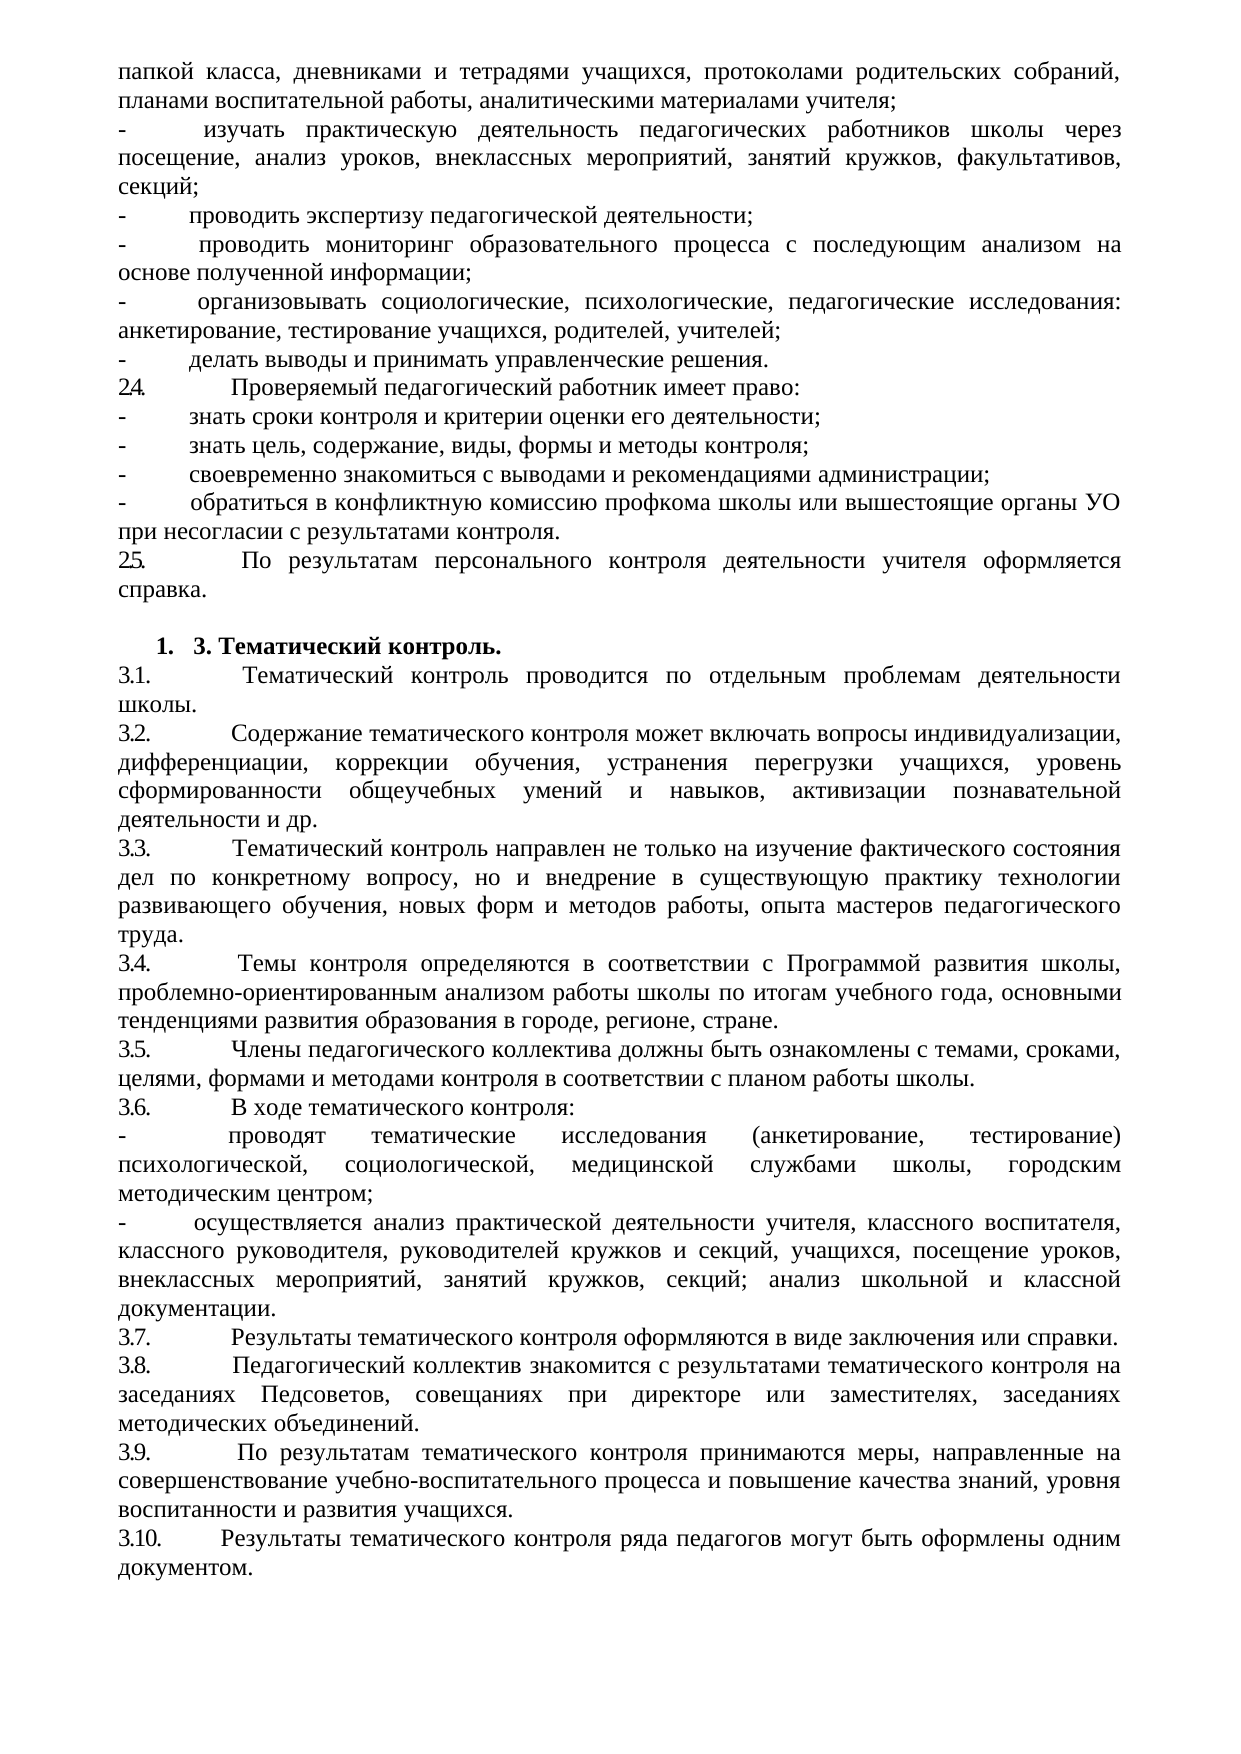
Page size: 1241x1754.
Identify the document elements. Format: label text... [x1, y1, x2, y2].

list знать цель, содержание, виды, формы и методы контроля; [118, 430, 1134, 459]
list своевременно знакомиться с выводами и рекомендациями администрации; [118, 459, 1134, 487]
list проводить мониторинг образовательного процесса с последующим анализом на основе полученной информации; [118, 229, 1122, 286]
list Проверяемый педагогический работник имеет право: [118, 372, 1134, 401]
list изучать практическую деятельность педагогических работников школы через посещение, анализ уроков, внеклассных мероприятий, занятий кружков, факультативов, секций; [118, 114, 1122, 200]
list осуществляется анализ практической деятельности учителя, классного воспитателя, классного руководителя, руководителей кружков и секций, учащихся, посещение уроков, внеклассных мероприятий, занятий кружков, секций; анализ школьной и классной документации. [118, 1207, 1122, 1322]
list Результаты тематического контроля оформляются в виде заключения или справки. [118, 1322, 1134, 1350]
list знать сроки контроля и критерии оценки его деятельности; [118, 401, 1134, 430]
list проводить экспертизу педагогической деятельности; [118, 200, 1134, 229]
list Темы контроля определяются в соответствии с Программой развития школы, проблемно-ориентированным анализом работы школы по итогам учебного года, основными тенденциями развития образования в городе, регионе, стране. [118, 948, 1122, 1034]
list организовывать социологические, психологические, педагогические исследования: анкетирование, тестирование учащихся, родителей, учителей; [118, 286, 1122, 344]
list По результатам персонального контроля деятельности учителя оформляется справка. [118, 545, 1122, 602]
list обратиться в конфликтную комиссию профкома школы или вышестоящие органы УО при несогласии с результатами контроля. [118, 487, 1121, 545]
list Тематический контроль направлен не только на изучение фактического состояния дел по конкретному вопросу, но и внедрение в существующую практику технологии развивающего обучения, новых форм и методов работы, опыта мастеров педагогического труда. [118, 833, 1122, 948]
list По результатам тематического контроля принимаются меры, направленные на совершенствование учебно-воспитательного процесса и повышение качества знаний, уровня воспитанности и развития учащихся. [118, 1437, 1121, 1523]
list Тематический контроль проводится по отдельным проблемам деятельности школы. [118, 660, 1122, 718]
list Содержание тематического контроля может включать вопросы индивидуализации, дифференциации, коррекции обучения, устранения перегрузки учащихся, уровень сформированности общеучебных умений и навыков, активизации познавательной деятельности и др. [118, 718, 1122, 833]
list проводят тематические исследования (анкетирование, тестирование) психологической, социологической, медицинской службами школы, городским методическим центром; [118, 1120, 1122, 1207]
list делать выводы и принимать управленческие решения. [118, 344, 1134, 372]
list Члены педагогического коллектива должны быть ознакомлены с темами, сроками, целями, формами и методами контроля в соответствии с планом работы школы. [118, 1034, 1122, 1092]
list Педагогический коллектив знакомится с результатами тематического контроля на заседаниях Педсоветов, совещаниях при директоре или заместителях, заседаниях методических объединений. [118, 1350, 1122, 1437]
list Результаты тематического контроля ряда педагогов могут быть оформлены одним документом. [118, 1523, 1122, 1580]
text папкой класса, дневниками и тетрадями учащихся, протоколами родительских собраний, планами воспитательной работы, аналитическими материалами учителя; [118, 56, 1121, 114]
list В ходе тематического контроля: [118, 1092, 1134, 1120]
subtitle 3. Тематический контроль. [156, 632, 1134, 660]
